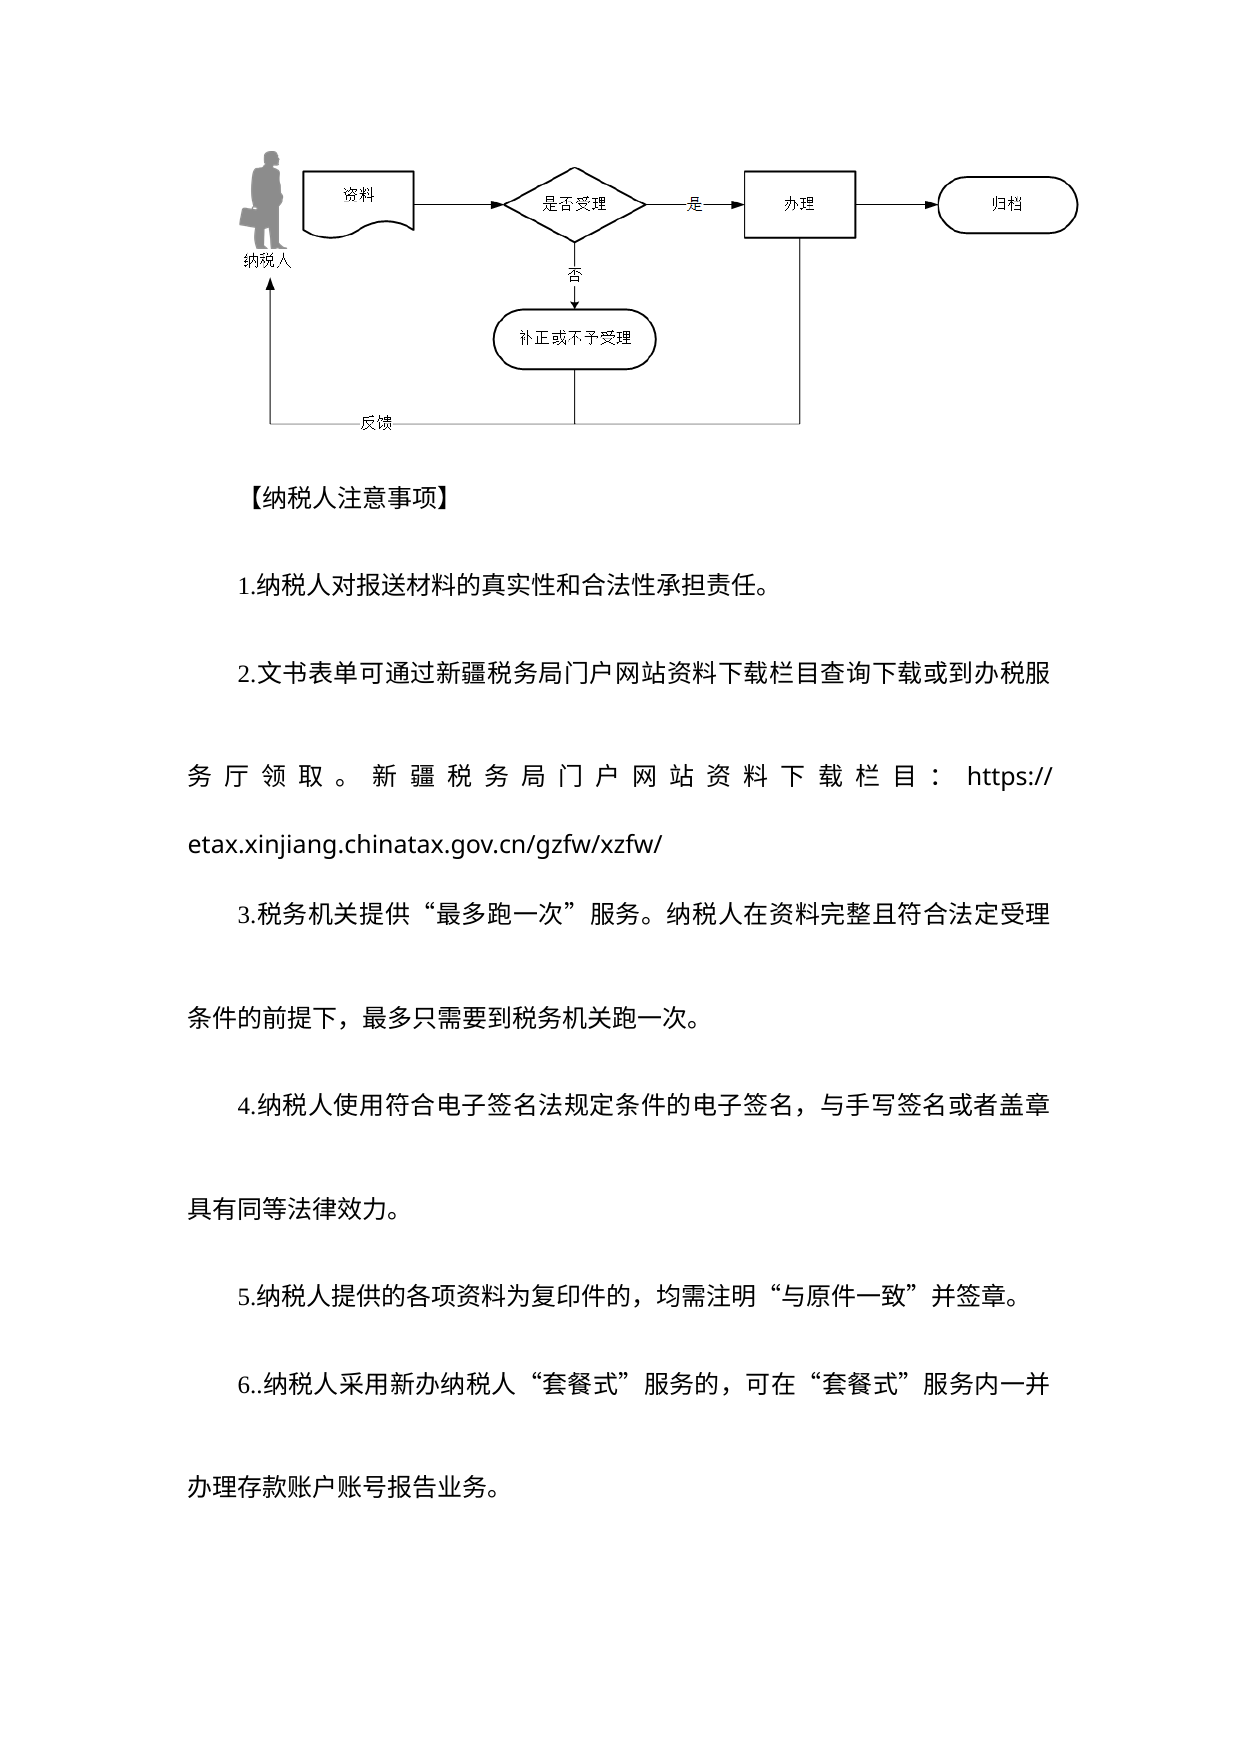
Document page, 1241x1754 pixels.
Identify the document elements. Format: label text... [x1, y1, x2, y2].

text 6..纳税人采用新办纳税人“套餐式”服务的，可在“套餐式”服务内一并办理存款账户账号报告业务。 [187, 1348, 1053, 1521]
text 1.纳税人对报送材料的真实性和合法性承担责任。 [187, 549, 1053, 618]
text 2.文书表单可通过新疆税务局门户网站资料下载栏目查询下载或到办税服务厅领取。新疆税务局门户网站资料下载栏目：https://etax.xinjiang.chinatax.gov.cn/gzfw/xzfw/ [187, 637, 1053, 861]
text 【纳税人注意事项】 [187, 462, 1053, 531]
text 3.税务机关提供“最多跑一次”服务。纳税人在资料完整且符合法定受理条件的前提下，最多只需要到税务机关跑一次。 [187, 878, 1053, 1051]
text 5.纳税人提供的各项资料为复印件的，均需注明“与原件一致”并签章。 [187, 1260, 1053, 1329]
text 4.纳税人使用符合电子签名法规定条件的电子签名，与手写签名或者盖章具有同等法律效力。 [187, 1069, 1053, 1242]
picture [231, 150, 1082, 441]
